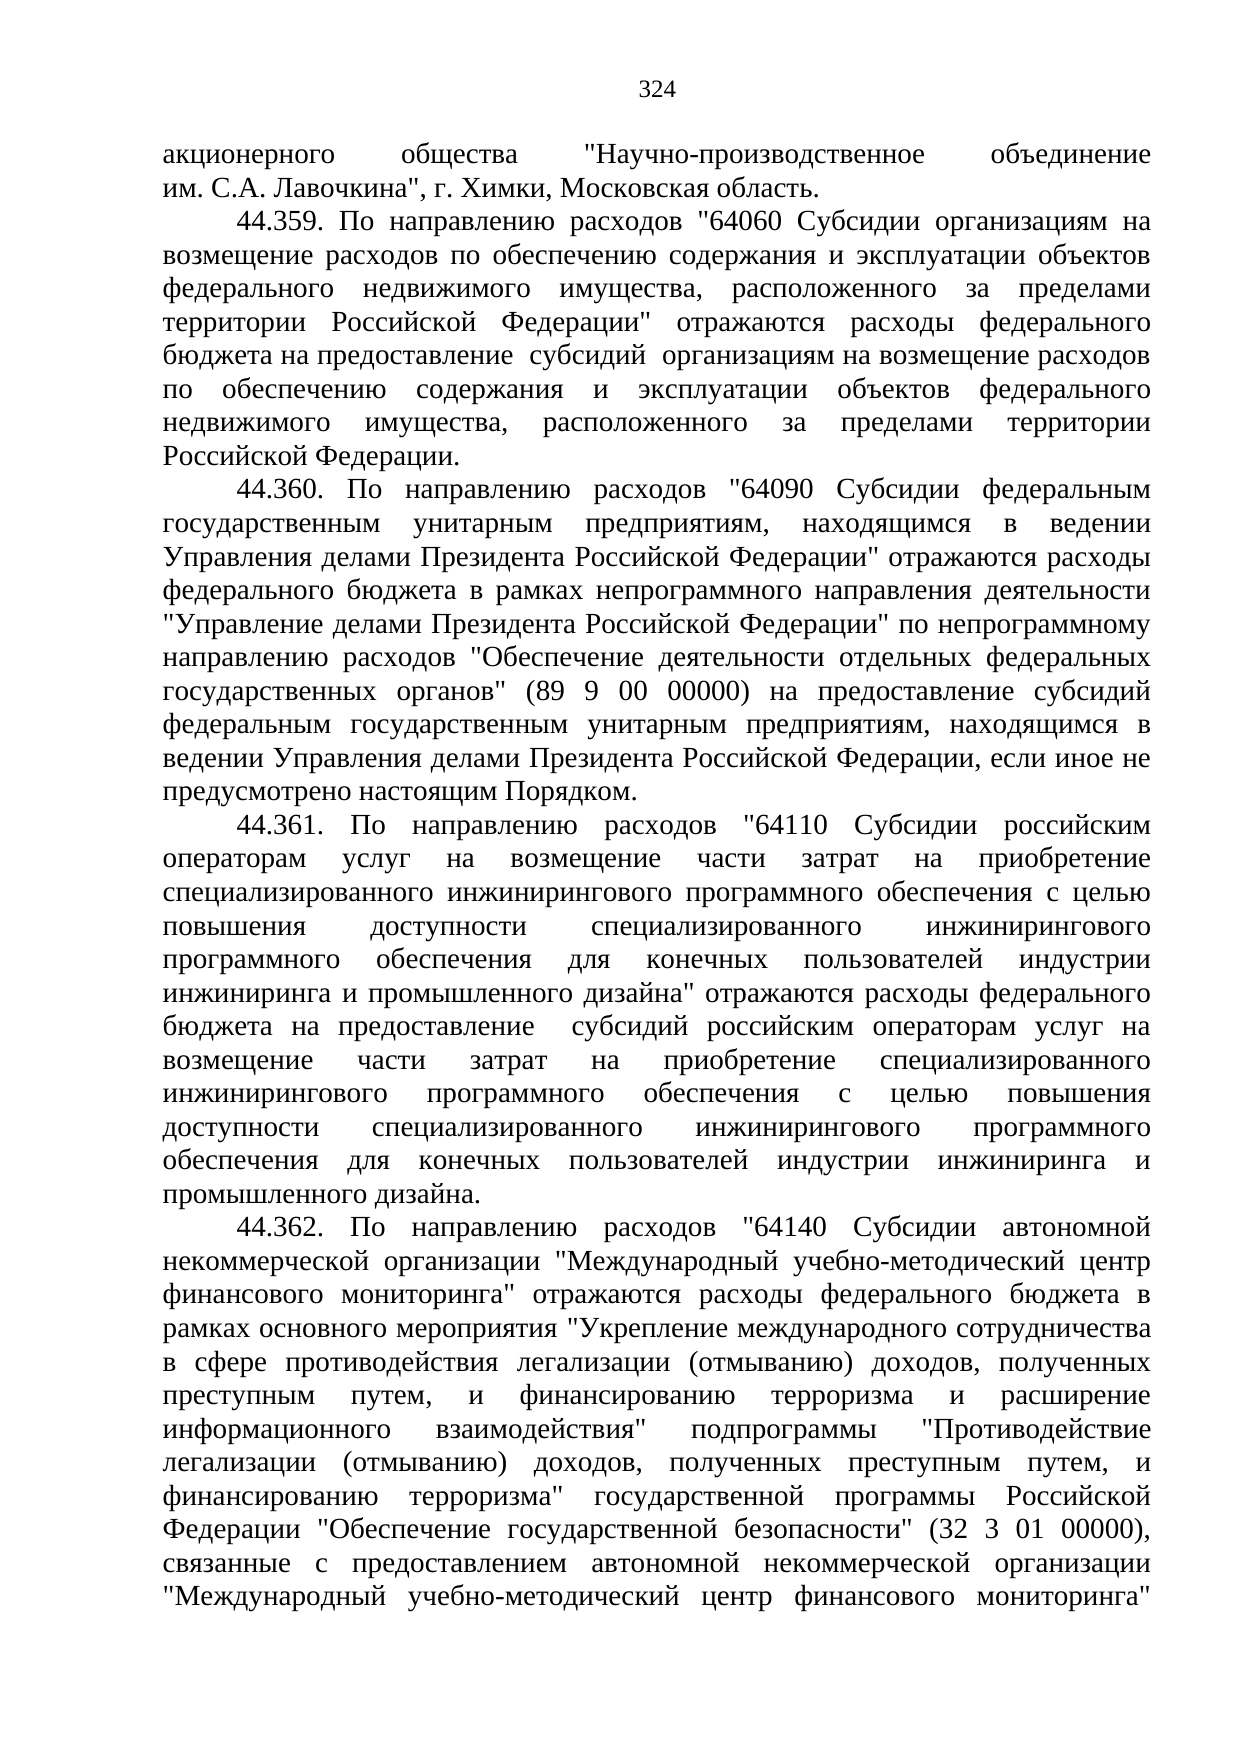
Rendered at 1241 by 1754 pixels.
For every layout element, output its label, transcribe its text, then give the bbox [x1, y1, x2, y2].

text 44.359. По направлению расходов "64060 Субсидии организациям на возмещение расходов по обеспечению содержания и эксплуатации объектов федерального недвижимого имущества, расположенного за пределами территории Российской Федерации" отражаются расходы федерального бюджета на предоставление субсидий организациям на возмещение расходов по обеспечению содержания и эксплуатации объектов федерального недвижимого имущества, расположенного за пределами территории Российской Федерации. [162, 203, 1152, 472]
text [162, 136, 1152, 203]
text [162, 1209, 1152, 1612]
text 44.360. По направлению расходов "64090 Субсидии федеральным государственным унитарным предприятиям, находящимся в ведении Управления делами Президента Российской Федерации" отражаются расходы федерального бюджета в рамках непрограммного направления деятельности "Управление делами Президента Российской Федерации" по непрограммному направлению расходов "Обеспечение деятельности отдельных федеральных государственных органов" (89 9 00 00000) на предоставление субсидий федеральным государственным унитарным предприятиям, находящимся в ведении Управления делами Президента Российской Федерации, если иное не предусмотрено настоящим Порядком. [162, 472, 1152, 807]
text 44.361. По направлению расходов "64110 Субсидии российским операторам услуг на возмещение части затрат на приобретение специализированного инжинирингового программного обеспечения с целью повышения доступности специализированного инжинирингового программного обеспечения для конечных пользователей индустрии инжиниринга и промышленного дизайна" отражаются расходы федерального бюджета на предоставление субсидий российским операторам услуг на возмещение части затрат на приобретение специализированного инжинирингового программного обеспечения с целью повышения доступности специализированного инжинирингового программного обеспечения для конечных пользователей индустрии инжиниринга и промышленного дизайна. [162, 807, 1152, 1209]
